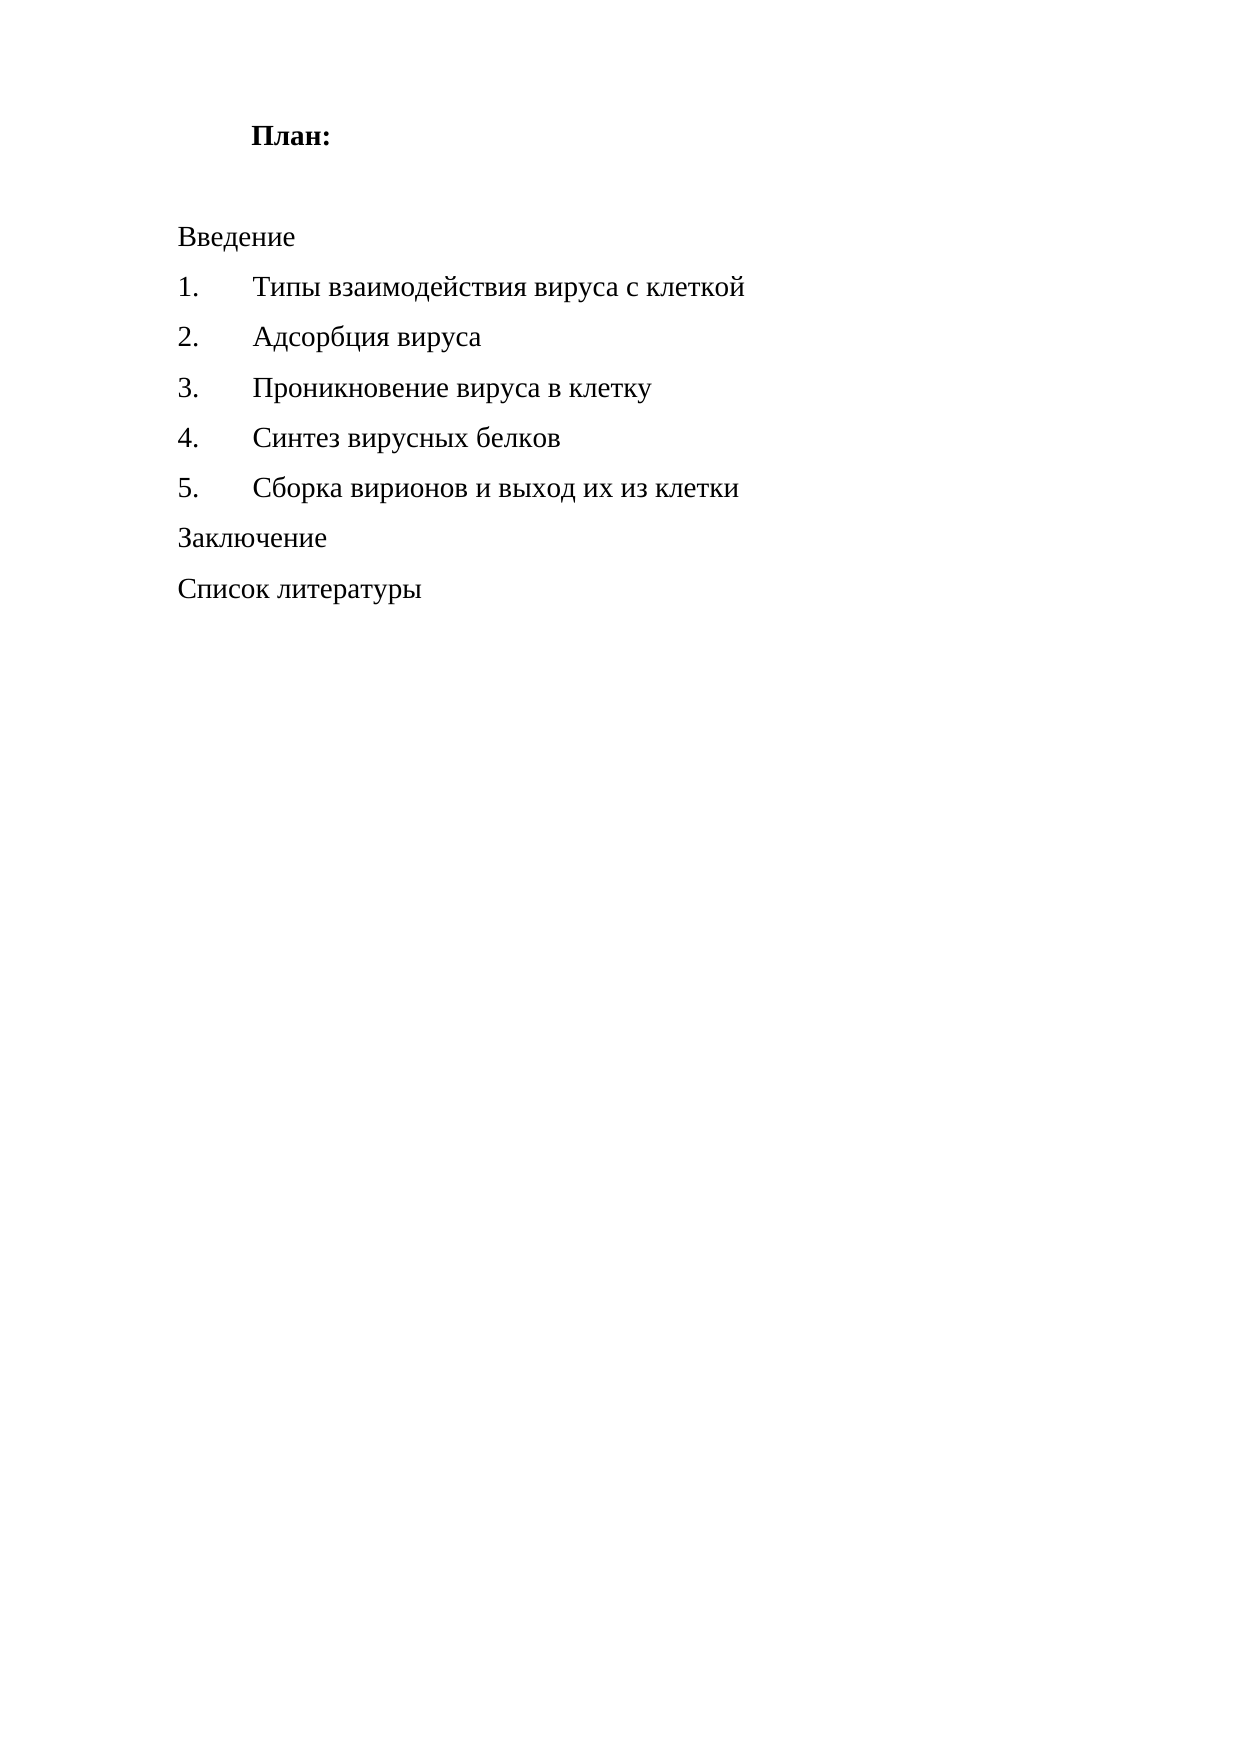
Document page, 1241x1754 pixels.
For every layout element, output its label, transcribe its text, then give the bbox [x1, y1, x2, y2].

text Заключение [177, 521, 1152, 554]
list Адсорбция вируса [177, 319, 1152, 353]
list Синтез вирусных белков [177, 420, 1152, 453]
list Сборка вирионов и выход их из клетки [177, 470, 1152, 504]
text Введение [177, 219, 1152, 252]
text План: [177, 118, 1152, 152]
text Список литературы [177, 571, 1152, 604]
list Типы взаимодействия вируса с клеткой [177, 269, 1152, 303]
list Проникновение вируса в клетку [177, 370, 1152, 403]
